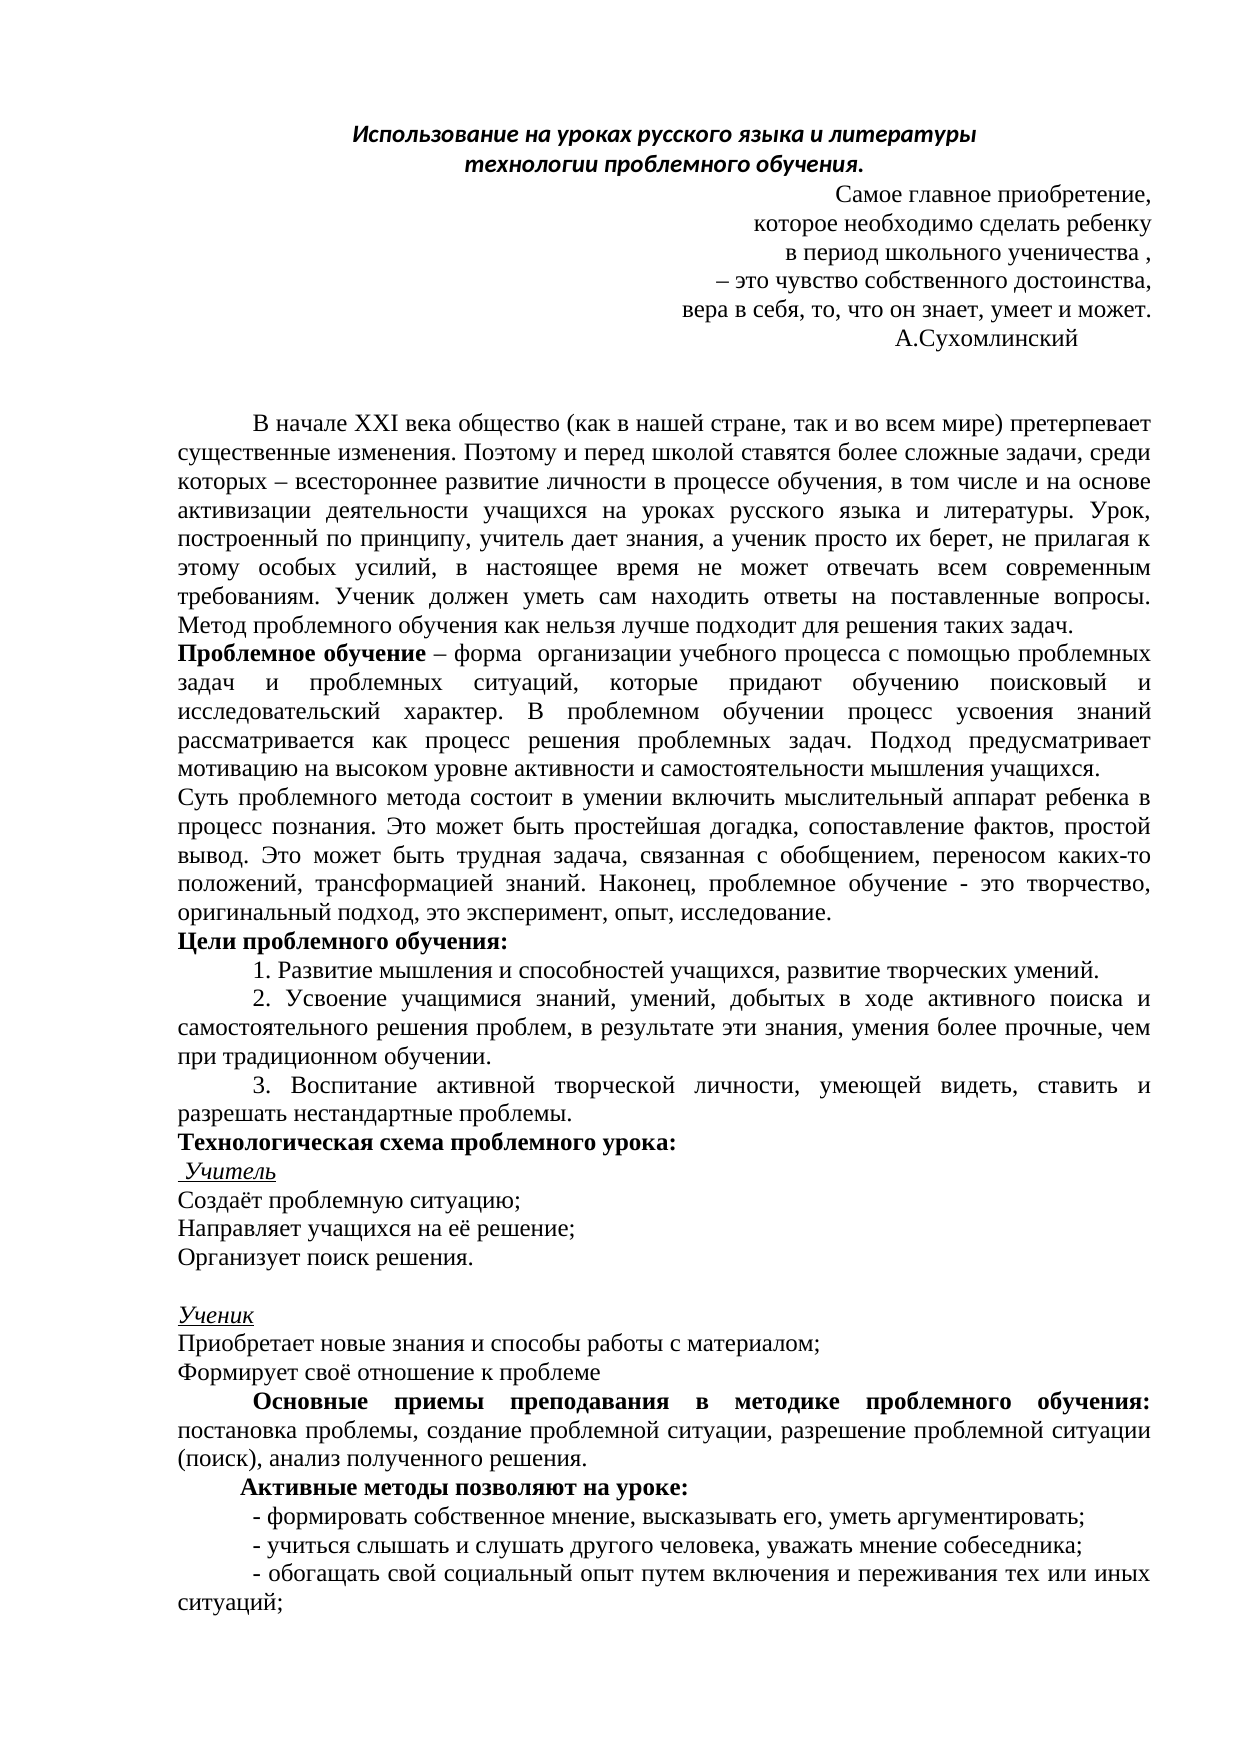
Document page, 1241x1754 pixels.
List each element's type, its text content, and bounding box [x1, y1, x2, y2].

text Проблемное обучение – форма организации учебного процесса с помощью проблемных задач и проблемных ситуаций, которые придают обучению поисковый и исследовательский характер. В проблемном обучении процесс усвоения знаний рассматривается как процесс решения проблемных задач. Подход предусматривает мотивацию на высоком уровне активности и самостоятельности мышления учащихся. [177, 638, 1152, 782]
text 2. Усвоение учащимися знаний, умений, добытых в ходе активного поиска и самостоятельного решения проблем, в результате эти знания, умения более прочные, чем при традиционном обучении. [177, 983, 1152, 1070]
text вера в себя, то, что он знает, умеет и может. [177, 294, 1152, 323]
text Приобретает новые знания и способы работы с материалом; [177, 1328, 1152, 1357]
text Ученик [177, 1300, 1152, 1328]
text которое необходимо сделать ребенку [177, 208, 1152, 237]
text Цели проблемного обучения: [177, 926, 1152, 955]
text 3. Воспитание активной творческой личности, умеющей видеть, ставить и разрешать нестандартные проблемы. [177, 1070, 1152, 1127]
text Самое главное приобретение, [177, 179, 1152, 208]
text Использование на уроках русского языка и литературы [177, 118, 1152, 149]
text Основные приемы преподавания в методике проблемного обучения: постановка проблемы, создание проблемной ситуации, разрешение проблемной ситуации (поиск), анализ полученного решения. [177, 1386, 1152, 1472]
text 1. Развитие мышления и способностей учащихся, развитие творческих умений. [177, 955, 1152, 983]
text Активные методы позволяют на уроке: [177, 1472, 1152, 1501]
text – это чувство собственного достоинства, [177, 265, 1152, 294]
text В начале XXI века общество (как в нашей стране, так и во всем мире) претерпевает существенные изменения. Поэтому и перед школой ставятся более сложные задачи, среди которых – всестороннее развитие личности в процессе обучения, в том числе и на основе активизации деятельности учащихся на уроках русского языка и литературы. Урок, построенный по принципу, учитель дает знания, а ученик просто их берет, не прилагая к этому особых усилий, в настоящее время не может отвечать всем современным требованиям. Ученик должен уметь сам находить ответы на поставленные вопросы. Метод проблемного обучения как нельзя лучше подходит для решения таких задач. [177, 408, 1152, 638]
text - формировать собственное мнение, высказывать его, уметь аргументировать; [177, 1501, 1152, 1530]
text Формирует своё отношение к проблеме [177, 1357, 1152, 1386]
text Создаёт проблемную ситуацию; [177, 1185, 1152, 1213]
text технологии проблемного обучения. [177, 149, 1152, 179]
text Учитель [177, 1156, 1152, 1185]
text в период школьного ученичества , [177, 237, 1152, 265]
text Суть проблемного метода состоит в умении включить мыслительный аппарат ребенка в процесс познания. Это может быть простейшая догадка, сопоставление фактов, простой вывод. Это может быть трудная задача, связанная с обобщением, переносом каких-то положений, трансформацией знаний. Наконец, проблемное обучение - это творчество, оригинальный подход, это эксперимент, опыт, исследование. [177, 782, 1152, 926]
text Направляет учащихся на её решение; [177, 1213, 1152, 1242]
text Организует поиск решения. [177, 1242, 1152, 1271]
text А.Сухомлинский [177, 323, 1152, 352]
text - учиться слышать и слушать другого человека, уважать мнение собеседника; [177, 1530, 1152, 1558]
text Технологическая схема проблемного урока: [177, 1127, 1152, 1156]
text - обогащать свой социальный опыт путем включения и переживания тех или иных ситуаций; [177, 1558, 1152, 1616]
